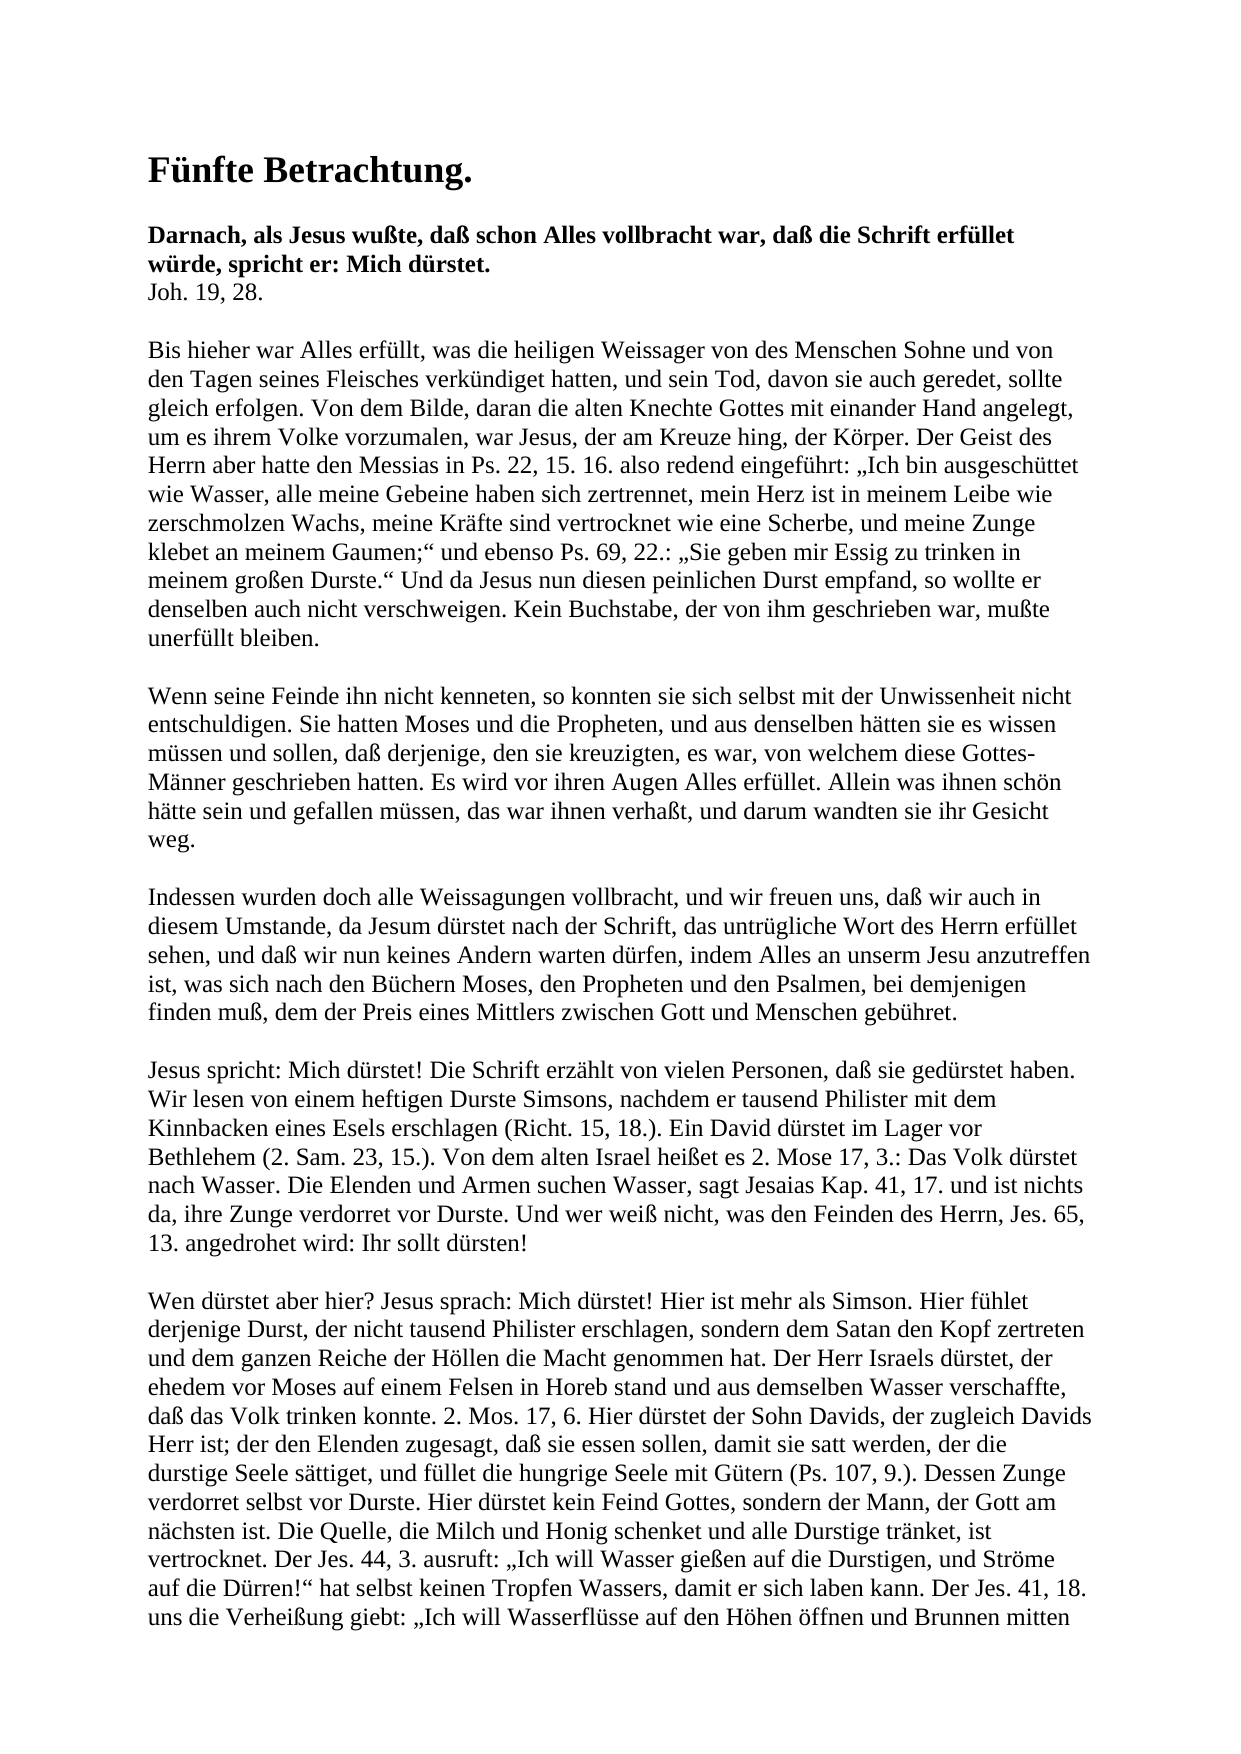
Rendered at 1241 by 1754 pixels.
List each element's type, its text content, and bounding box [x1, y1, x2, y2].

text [148, 1286, 1093, 1631]
text Darnach, als Jesus wußte, daß schon Alles vollbracht war, daß die Schrift erfüllet würde, spricht er: Mich dürstet. Joh. 19, 28. [148, 220, 1093, 306]
text Jesus spricht: Mich dürstet! Die Schrift erzählt von vielen Personen, daß sie gedürstet haben. Wir lesen von einem heftigen Durste Simsons, nachdem er tausend Philister mit dem Kinnbacken eines Esels erschlagen (Richt. 15, 18.). Ein David dürstet im Lager vor Bethlehem (2. Sam. 23, 15.). Von dem alten Israel heißet es 2. Mose 17, 3.: Das Volk dürstet nach Wasser. Die Elenden und Armen suchen Wasser, sagt Jesaias Kap. 41, 17. und ist nichts da, ihre Zunge verdorret vor Durste. Und wer weiß nicht, was den Feinden des Herrn, Jes. 65, 13. angedrohet wird: Ihr sollt dürsten! [148, 1055, 1093, 1257]
text Bis hieher war Alles erfüllt, was die heiligen Weissager von des Menschen Sohne und von den Tagen seines Fleisches verkündiget hatten, und sein Tod, davon sie auch geredet, sollte gleich erfolgen. Von dem Bilde, daran die alten Knechte Gottes mit einander Hand angelegt, um es ihrem Volke vorzumalen, war Jesus, der am Kreuze hing, der Körper. Der Geist des Herrn aber hatte den Messias in Ps. 22, 15. 16. also redend eingeführt: „Ich bin ausgeschüttet wie Wasser, alle meine Gebeine haben sich zertrennet, mein Herz ist in meinem Leibe wie zerschmolzen Wachs, meine Kräfte sind vertrocknet wie eine Scherbe, und meine Zunge klebet an meinem Gaumen;“ und ebenso Ps. 69, 22.: „Sie geben mir Essig zu trinken in meinem großen Durste.“ Und da Jesus nun diesen peinlichen Durst empfand, so wollte er denselben auch nicht verschweigen. Kein Buchstabe, der von ihm geschrieben war, mußte unerfüllt bleiben. [148, 335, 1093, 652]
text Indessen wurden doch alle Weissagungen vollbracht, und wir freuen uns, daß wir auch in diesem Umstande, da Jesum dürstet nach der Schrift, das untrügliche Wort des Herrn erfüllet sehen, und daß wir nun keines Andern warten dürfen, indem Alles an unserm Jesu anzutreffen ist, was sich nach den Büchern Moses, den Propheten und den Psalmen, bei demjenigen finden muß, dem der Preis eines Mittlers zwischen Gott und Menschen gebühret. [148, 882, 1093, 1026]
text Wenn seine Feinde ihn nicht kenneten, so konnten sie sich selbst mit der Unwissenheit nicht entschuldigen. Sie hatten Moses und die Propheten, und aus denselben hätten sie es wissen müssen und sollen, daß derjenige, den sie kreuzigten, es war, von welchem diese Gottes-Männer geschrieben hatten. Es wird vor ihren Augen Alles erfüllet. Allein was ihnen schön hätte sein und gefallen müssen, das war ihnen verhaßt, und darum wandten sie ihr Gesicht weg. [148, 681, 1093, 853]
subtitle Fünfte Betrachtung. [148, 148, 1093, 191]
